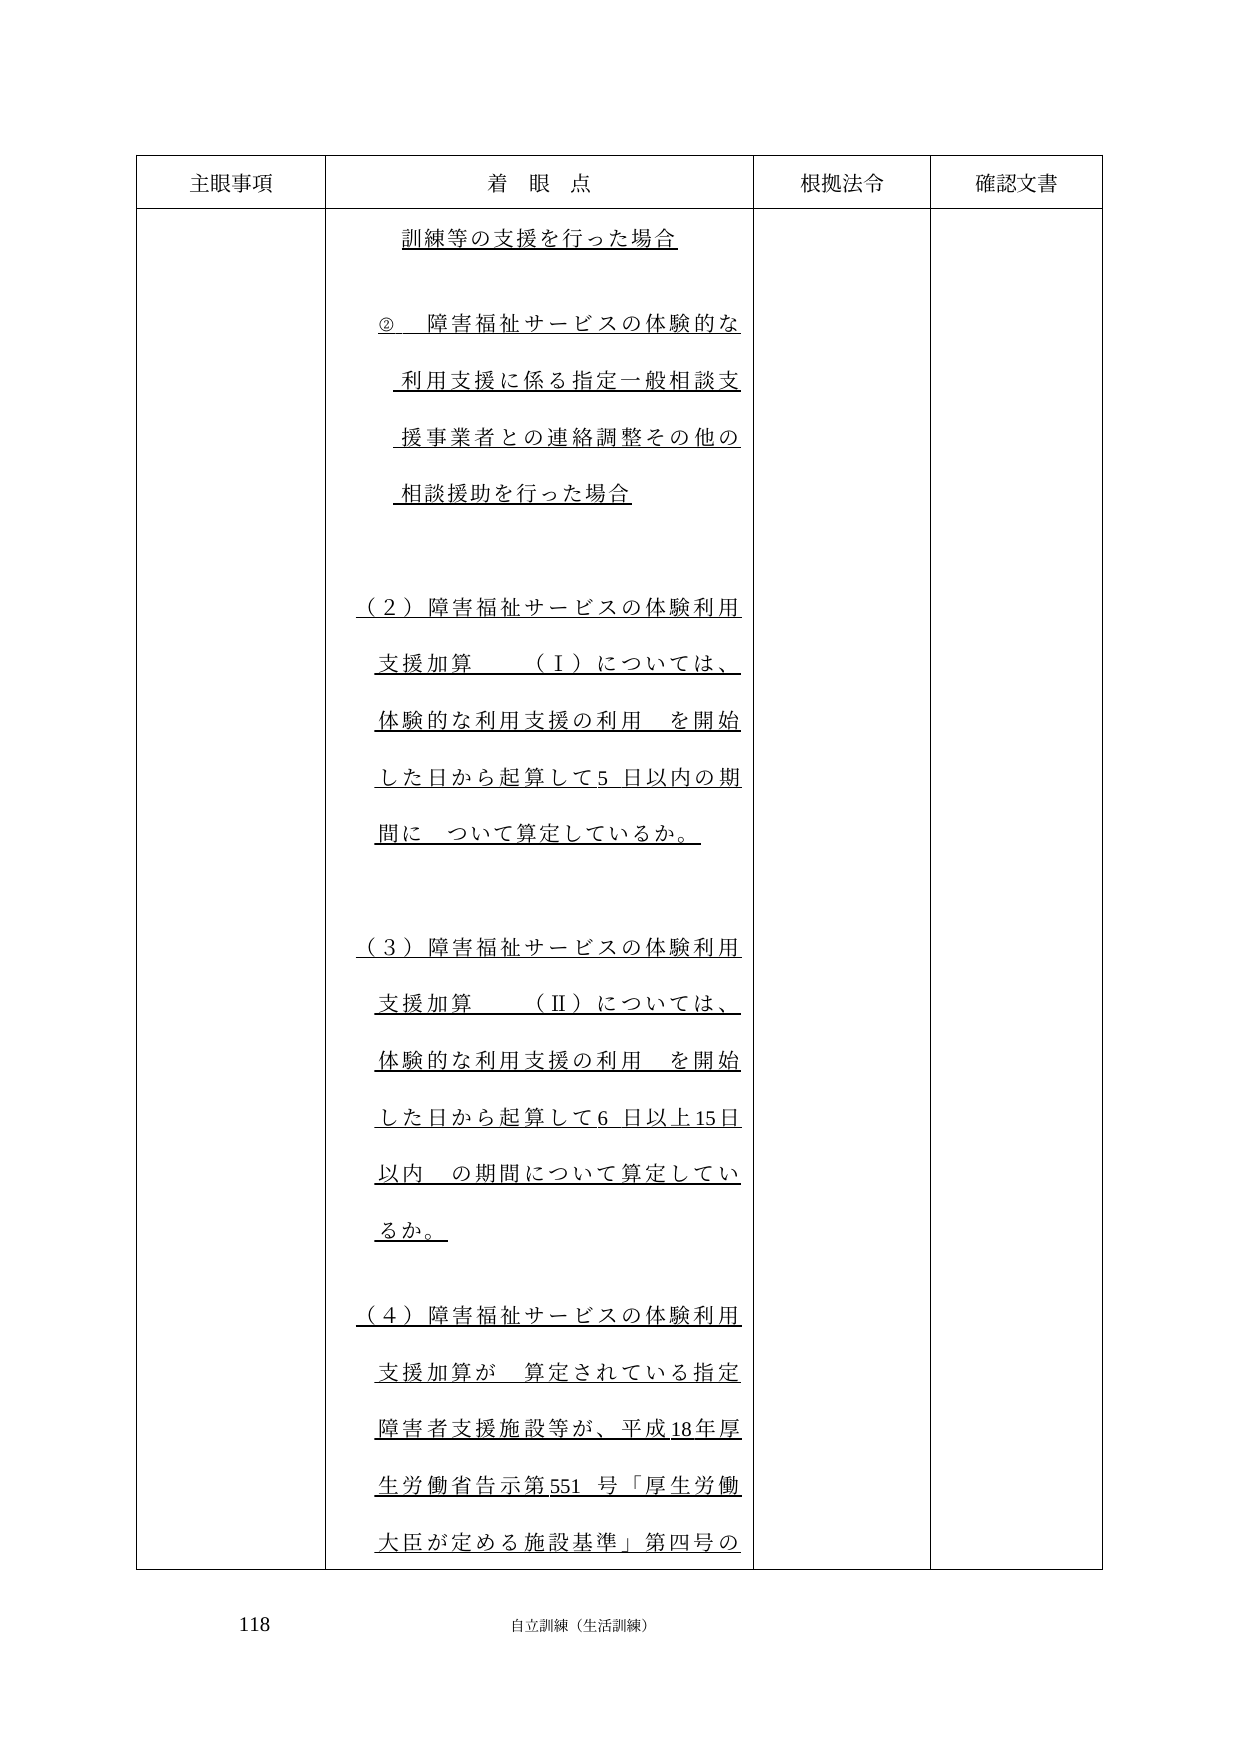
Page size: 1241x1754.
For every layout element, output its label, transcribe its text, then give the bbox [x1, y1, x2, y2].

table_header 根拠法令 [754, 156, 930, 208]
table_header 確認文書 [931, 156, 1102, 208]
table_header 着 眼 点 [326, 156, 753, 208]
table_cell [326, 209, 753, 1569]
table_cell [137, 209, 325, 1569]
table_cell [931, 209, 1102, 1569]
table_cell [754, 209, 930, 1569]
table_header 主眼事項 [137, 156, 325, 208]
